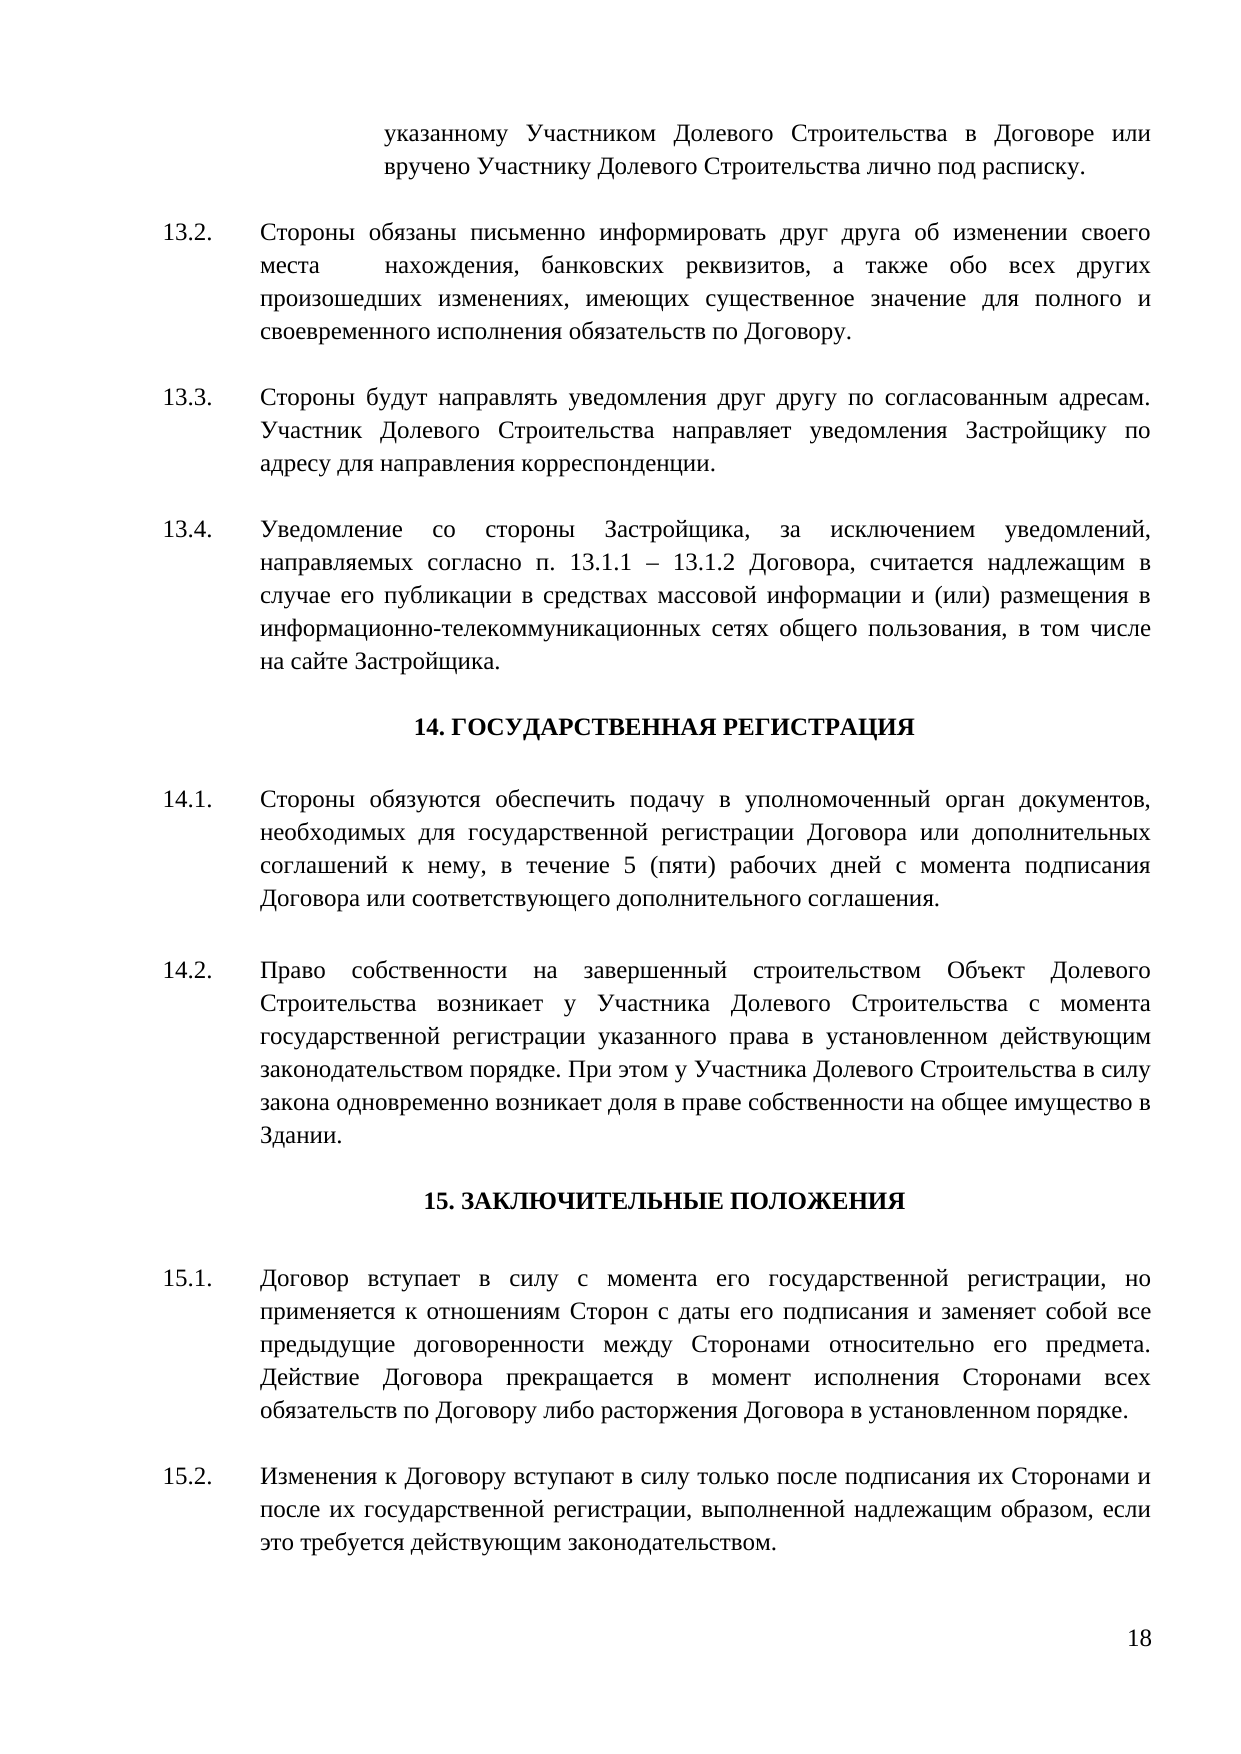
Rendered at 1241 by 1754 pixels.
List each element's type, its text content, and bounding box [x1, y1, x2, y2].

list Договор вступает в силу с момента его государственной регистрации, но применяется к отношениям Сторон с даты его подписания и заменяет собой все предыдущие договоренности между Сторонами относительно его предмета. Действие Договора прекращается в момент исполнения Сторонами всех обязательств по Договору либо расторжения Договора в установленном порядке. [162, 1263, 1152, 1424]
list Изменения к Договору вступают в силу только после подписания их Сторонами и после их государственной регистрации, выполненной надлежащим образом, если это требуется действующим законодательством. [162, 1461, 1152, 1556]
list Стороны будут направлять уведомления друг другу по согласованным адресам. Участник Долевого Строительства направляет уведомления Застройщику по адресу для направления корреспонденции. [162, 382, 1152, 477]
list Уведомление со стороны Застройщика, за исключением уведомлений, направляемых согласно п. 13.1.1 – 13.1.2 Договора, считается надлежащим в случае его публикации в средствах массовой информации и (или) размещения в информационно-телекоммуникационных сетях общего пользования, в том числе на сайте Застройщика. [162, 514, 1152, 675]
list ГОСУДАРСТВЕННАЯ РЕГИСТРАЦИЯ [177, 712, 1152, 741]
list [266, 118, 1152, 180]
list Стороны обязаны письменно информировать друг друга об изменении своего места нахождения, банковских реквизитов, а также обо всех других произошедших изменениях, имеющих существенное значение для полного и своевременного исполнения обязательств по Договору. [162, 217, 1152, 345]
list Стороны обязуются обеспечить подачу в уполномоченный орган документов, необходимых для государственной регистрации Договора или дополнительных соглашений к нему, в течение 5 (пяти) рабочих дней с момента подписания Договора или соответствующего дополнительного соглашения. [162, 784, 1152, 912]
list ЗАКЛЮЧИТЕЛЬНЫЕ ПОЛОЖЕНИЯ [177, 1186, 1152, 1214]
list Право собственности на завершенный строительством Объект Долевого Строительства возникает у Участника Долевого Строительства с момента государственной регистрации указанного права в установленном действующим законодательством порядке. При этом у Участника Долевого Строительства в силу закона одновременно возникает доля в праве собственности на общее имущество в Здании. [162, 955, 1152, 1148]
